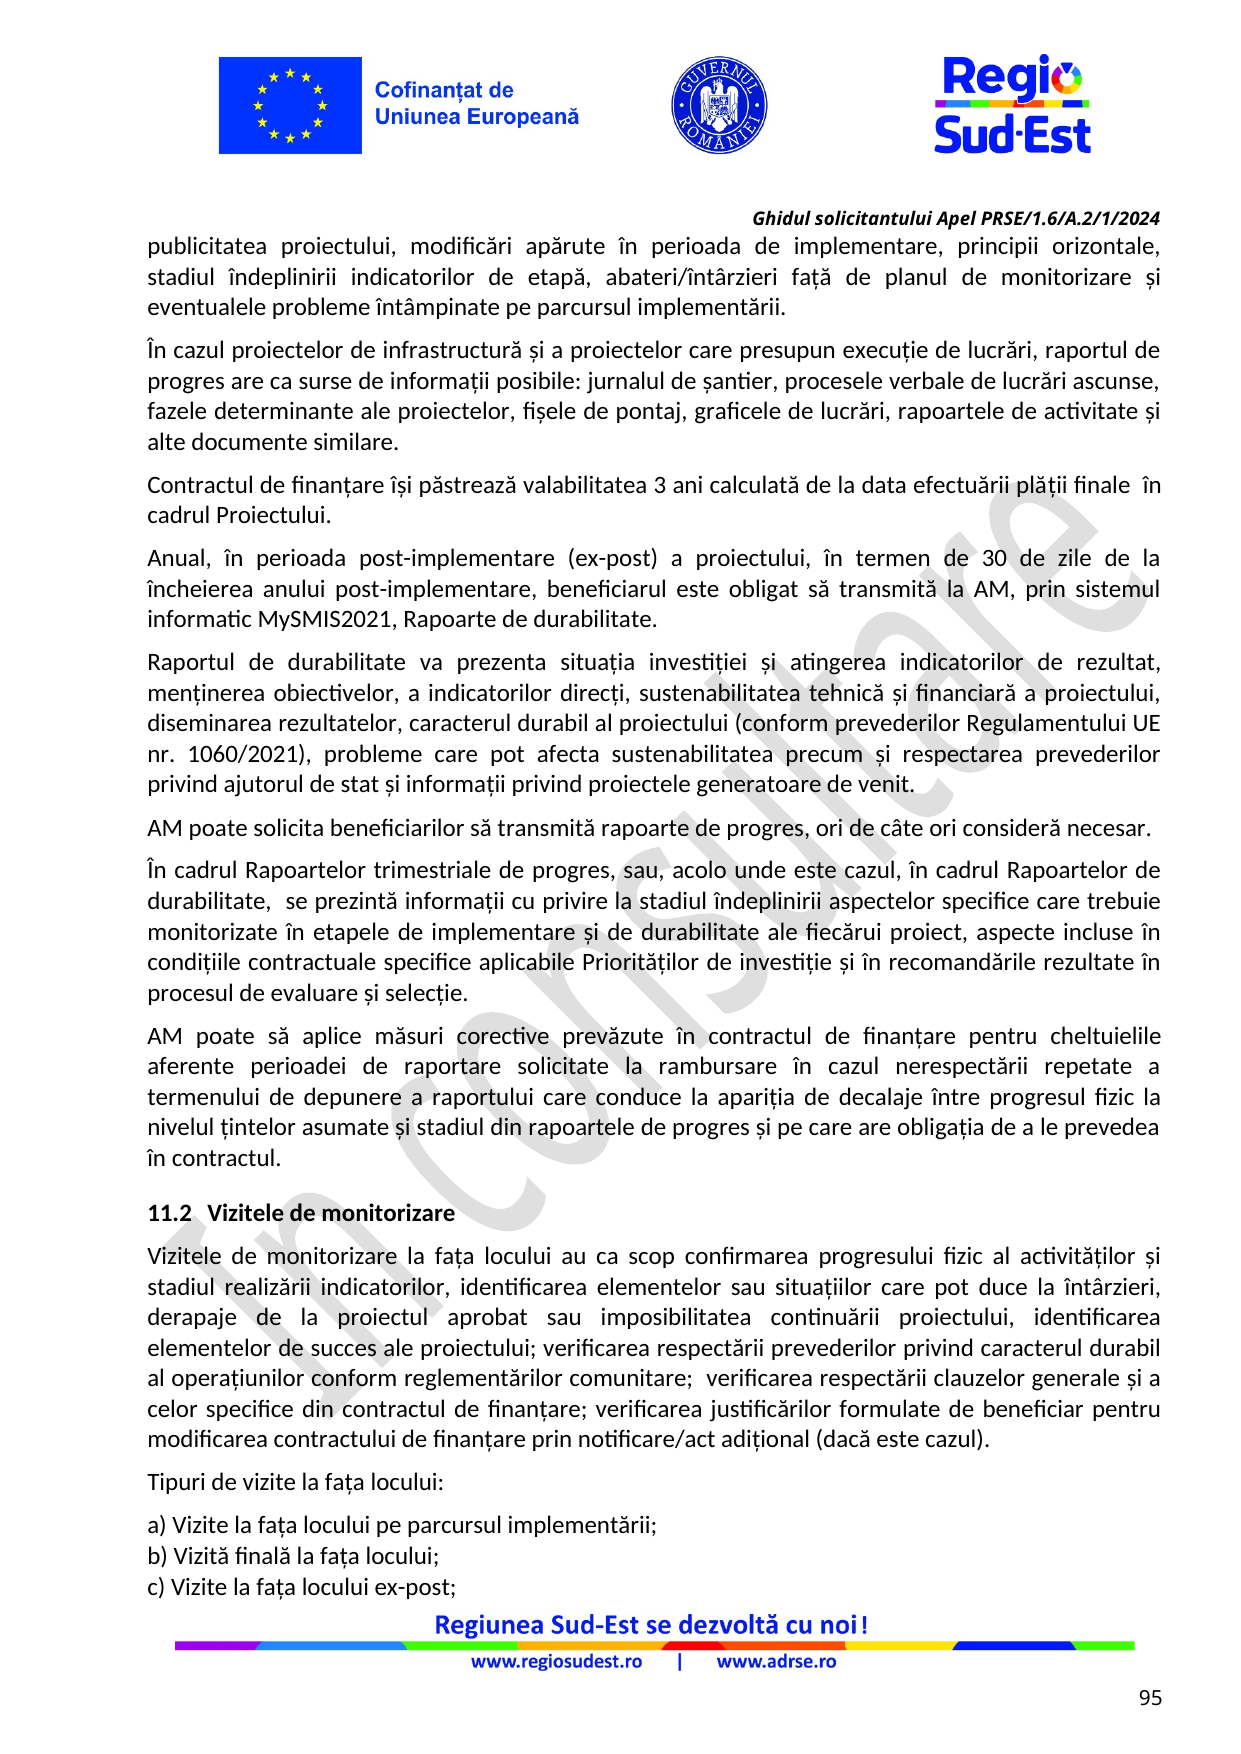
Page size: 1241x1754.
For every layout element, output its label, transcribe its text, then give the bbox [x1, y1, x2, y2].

text a) Vizite la fața locului pe parcursul implementării; [147, 1509, 1162, 1540]
subtitle Vizitele de monitorizare [147, 1197, 1162, 1228]
text Raportul de durabilitate va prezenta situația investiției și atingerea indicatorilor de rezultat, menținerea obiectivelor, a indicatorilor direcți, sustenabilitatea tehnică și financiară a proiectului, diseminarea rezultatelor, caracterul durabil al proiectului (conform prevederilor Regulamentului UE nr. 1060/2021), probleme care pot afecta sustenabilitatea precum și respectarea prevederilor privind ajutorul de stat și informații privind proiectele generatoare de venit. [147, 647, 1162, 799]
text Anual, în perioada post-implementare (ex-post) a proiectului, în termen de 30 de zile de la încheierea anului post-implementare, beneficiarul este obligat să transmită la AM, prin sistemul informatic MySMIS2021, Rapoarte de durabilitate. [147, 542, 1162, 634]
text Vizitele de monitorizare la fața locului au ca scop confirmarea progresului fizic al activităților și stadiul realizării indicatorilor, identificarea elementelor sau situațiilor care pot duce la întârzieri, derapaje de la proiectul aprobat sau imposibilitatea continuării proiectului, identificarea elementelor de succes ale proiectului; verificarea respectării prevederilor privind caracterul durabil al operațiunilor conform reglementărilor comunitare; verificarea respectării clauzelor generale și a celor specifice din contractul de finanțare; verificarea justificărilor formulate de beneficiar pentru modificarea contractului de finanțare prin notificare/act adițional (dacă este cazul). [147, 1240, 1162, 1454]
text Tipuri de vizite la fața locului: [147, 1467, 1162, 1497]
text b) Vizită finală la fața locului; [147, 1540, 1162, 1571]
text În cazul proiectelor de infrastructură și a proiectelor care presupun execuție de lucrări, raportul de progres are ca surse de informații posibile: jurnalul de șantier, procesele verbale de lucrări ascunse, fazele determinante ale proiectelor, fișele de pontaj, graficele de lucrări, rapoartele de activitate și alte documente similare. [147, 334, 1162, 456]
text c) Vizite la fața locului ex-post; [147, 1571, 1162, 1601]
picture [218, 54, 1091, 155]
text Contractul de finanțare îşi păstrează valabilitatea 3 ani calculată de la data efectuării plăţii finale în cadrul Proiectului. [147, 469, 1162, 530]
text AM poate să aplice măsuri corective prevăzute în contractul de finanțare pentru cheltuielile aferente perioadei de raportare solicitate la rambursare în cazul nerespectării repetate a termenului de depunere a raportului care conduce la apariția de decalaje între progresul fizic la nivelul țintelor asumate și stadiul din rapoartele de progres și pe care are obligația de a le prevedea în contractul. [147, 1020, 1162, 1172]
text AM poate solicita beneficiarilor să transmită rapoarte de progres, ori de câte ori consideră necesar. [147, 812, 1162, 842]
picture [175, 1614, 1135, 1671]
text În cadrul Rapoartelor trimestriale de progres, sau, acolo unde este cazul, în cadrul Rapoartelor de durabilitate, se prezintă informații cu privire la stadiul îndeplinirii aspectelor specifice care trebuie monitorizate în etapele de implementare și de durabilitate ale fiecărui proiect, aspecte incluse în condițiile contractuale specifice aplicabile Priorităților de investiție și în recomandările rezultate în procesul de evaluare și selecție. [147, 855, 1162, 1007]
